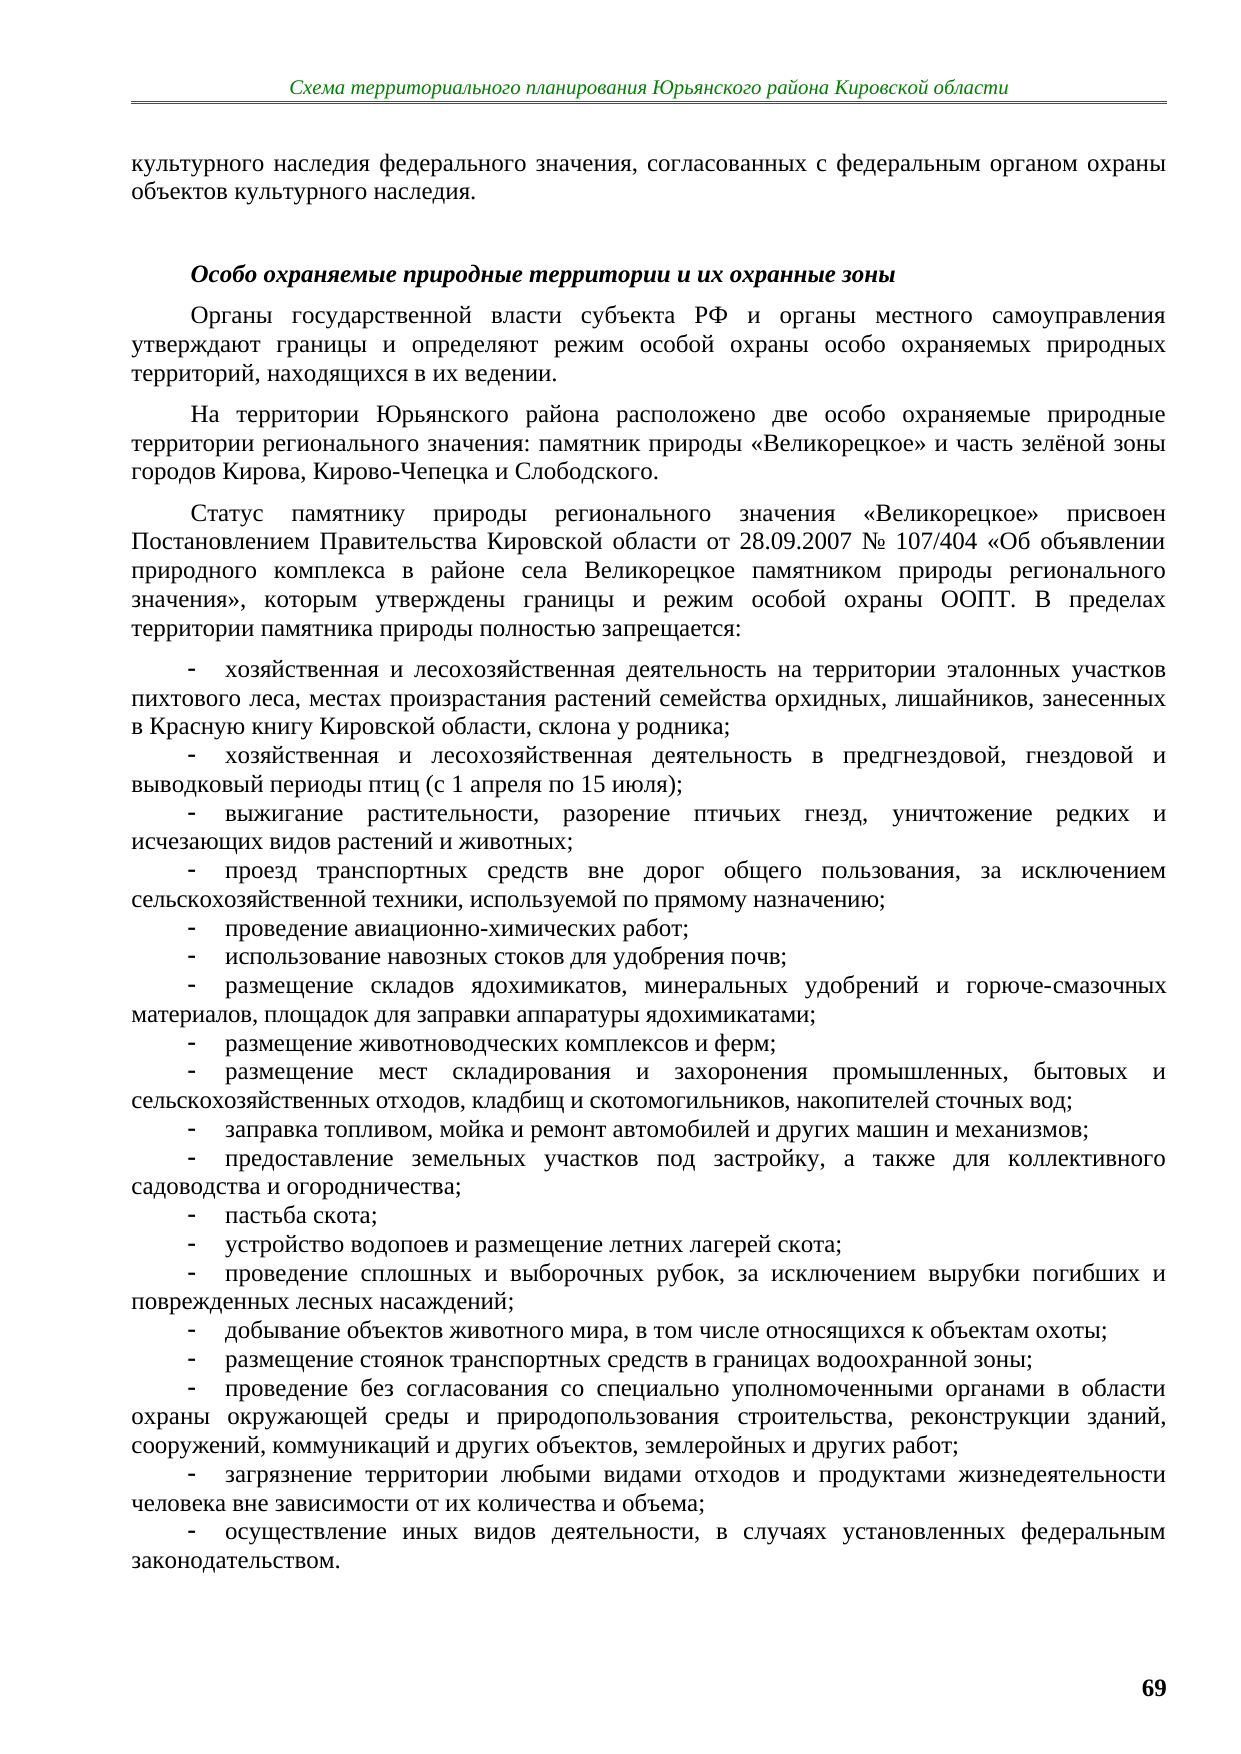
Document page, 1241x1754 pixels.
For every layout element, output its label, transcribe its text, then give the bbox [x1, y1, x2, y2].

list проведение авиационно-химических работ; [131, 913, 1167, 941]
list устройство водопоев и размещение летних лагерей скота; [131, 1229, 1167, 1258]
list размещение мест складирования и захоронения промышленных, бытовых и сельскохозяйственных отходов, кладбищ и скотомогильников, накопителей сточных вод; [131, 1056, 1167, 1114]
list заправка топливом, мойка и ремонт автомобилей и других машин и механизмов; [131, 1114, 1167, 1143]
list использование навозных стоков для удобрения почв; [131, 941, 1167, 970]
list пастьба скота; [131, 1200, 1167, 1229]
list добывание объектов животного мира, в том числе относящихся к объектам охоты; [131, 1315, 1167, 1344]
text Статус памятнику природы регионального значения «Великорецкое» присвоен Постановлением Правительства Кировской области от 28.09.2007 № 107/404 «Об объявлении природного комплекса в районе села Великорецкое памятником природы регионального значения», которым утверждены границы и режим особой охраны ООПТ. В пределах территории памятника природы полностью запрещается: [131, 498, 1167, 641]
text Органы государственной власти субъекта РФ и органы местного самоуправления утверждают границы и определяют режим особой охраны особо охраняемых природных территорий, находящихся в их ведении. [131, 300, 1167, 386]
list размещение животноводческих комплексов и ферм; [131, 1028, 1167, 1056]
text На территории Юрьянского района расположено две особо охраняемые природные территории регионального значения: памятник природы «Великорецкое» и часть зелёной зоны городов Кирова, Кирово-Чепецка и Слободского. [131, 399, 1167, 485]
list загрязнение территории любыми видами отходов и продуктами жизнедеятельности человека вне зависимости от их количества и объема; [131, 1459, 1167, 1516]
list размещение стоянок транспортных средств в границах водоохранной зоны; [131, 1344, 1167, 1373]
list хозяйственная и лесохозяйственная деятельность на территории эталонных участков пихтового леса, местах произрастания растений семейства орхидных, лишайников, занесенных в Красную книгу Кировской области, склона у родника; [131, 654, 1167, 740]
list хозяйственная и лесохозяйственная деятельность в предгнездовой, гнездовой и выводковый периоды птиц (с 1 апреля по 15 июля); [131, 740, 1167, 798]
list проведение сплошных и выборочных рубок, за исключением вырубки погибших и поврежденных лесных насаждений; [131, 1258, 1167, 1315]
list выжигание растительности, разорение птичьих гнезд, уничтожение редких и исчезающих видов растений и животных; [131, 798, 1167, 855]
list размещение складов ядохимикатов, минеральных удобрений и горюче-смазочных материалов, площадок для заправки аппаратуры ядохимикатами; [131, 970, 1167, 1028]
text Особо охраняемые природные территории и их охранные зоны [131, 259, 1167, 288]
list проезд транспортных средств вне дорог общего пользования, за исключением сельскохозяйственной техники, используемой по прямому назначению; [131, 855, 1167, 913]
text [131, 148, 1167, 205]
list осуществление иных видов деятельности, в случаях установленных федеральным законодательством. [131, 1516, 1167, 1574]
list предоставление земельных участков под застройку, а также для коллективного садоводства и огородничества; [131, 1143, 1167, 1200]
list проведение без согласования со специально уполномоченными органами в области охраны окружающей среды и природопользования строительства, реконструкции зданий, сооружений, коммуникаций и других объектов, землеройных и других работ; [131, 1373, 1167, 1459]
